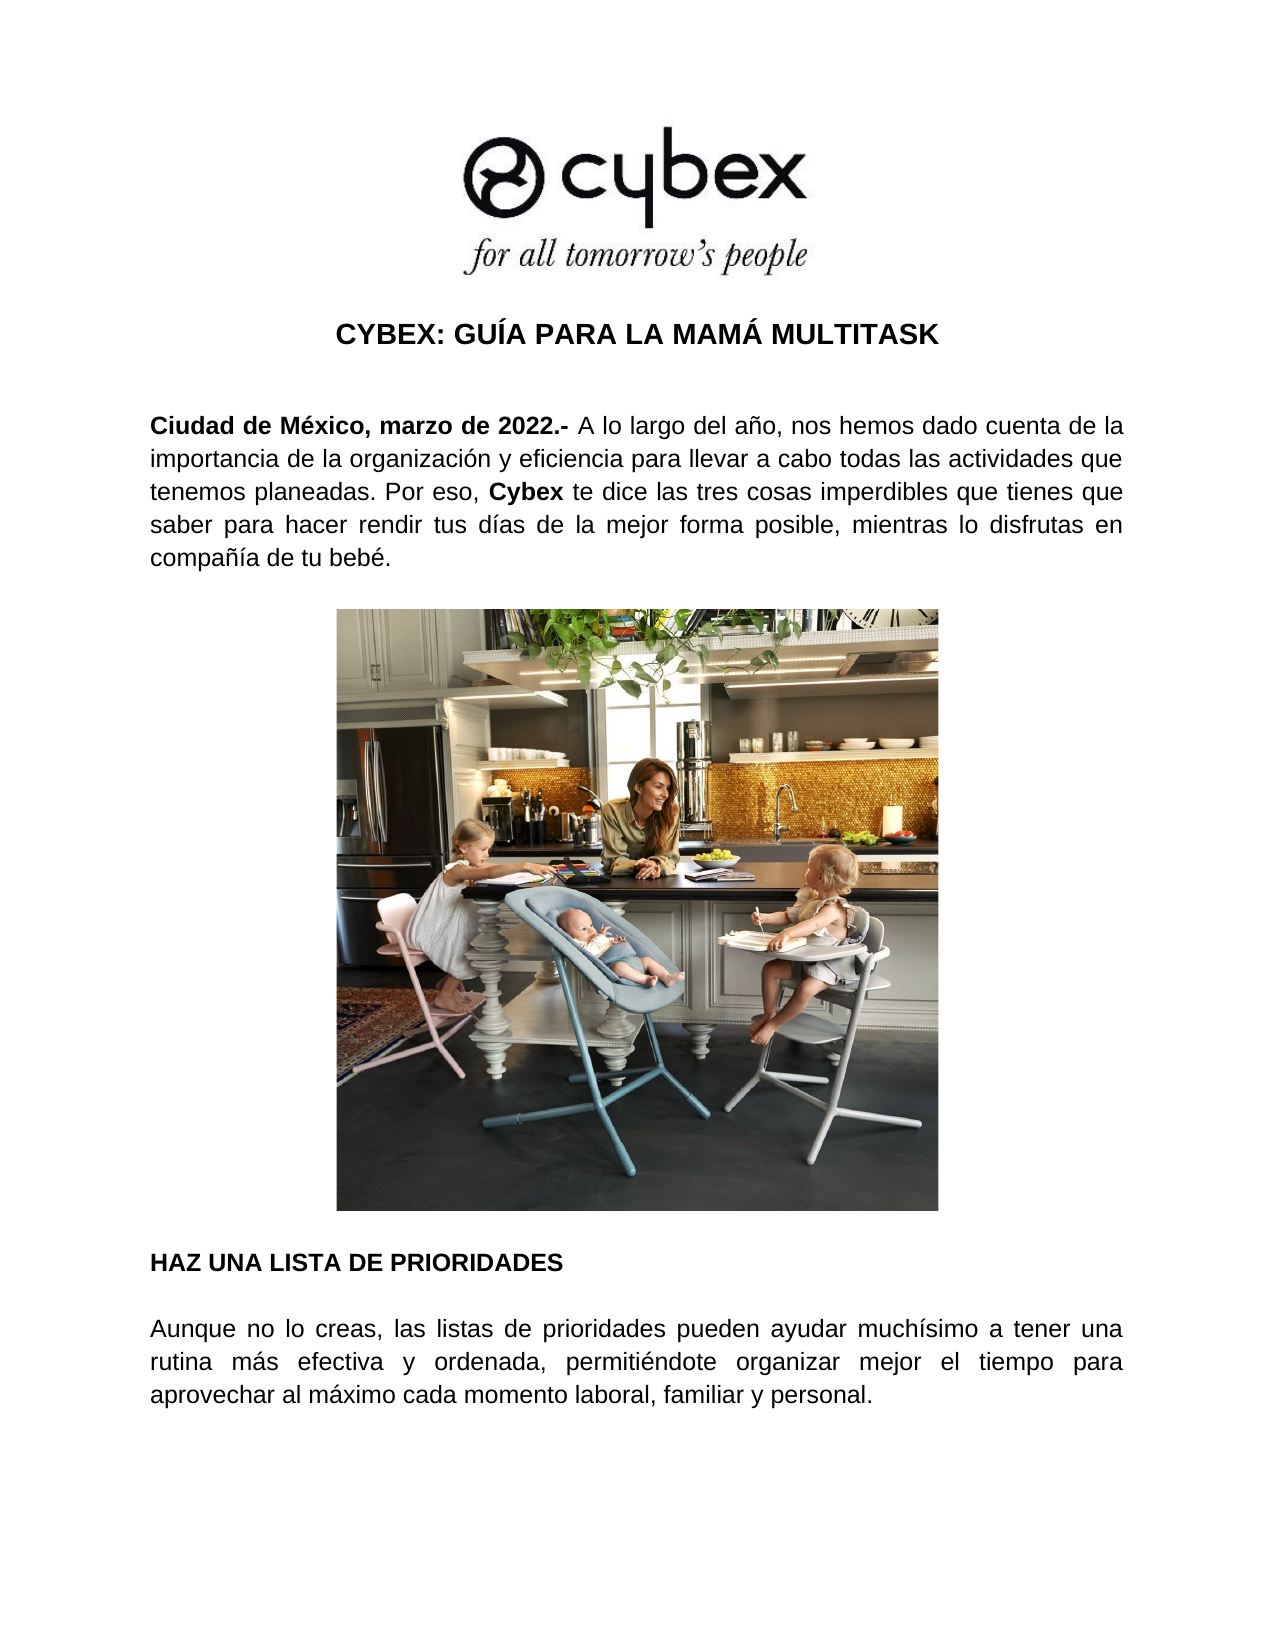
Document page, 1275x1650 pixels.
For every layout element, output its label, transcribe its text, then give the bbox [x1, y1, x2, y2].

picture [416, 75, 859, 317]
text Aunque no lo creas, las listas de prioridades pueden ayudar muchísimo a tener una rutina más efectiva y ordenada, permitiéndote organizar mejor el tiempo para aprovechar al máximo cada momento laboral, familiar y personal. [150, 1314, 1125, 1409]
picture [336, 609, 939, 1211]
text HAZ UNA LISTA DE PRIORIDADES [150, 1248, 1125, 1277]
text Ciudad de México, marzo de 2022.- A lo largo del año, nos hemos dado cuenta de la importancia de la organización y eficiencia para llevar a cabo todas las actividades que tenemos planeadas. Por eso, Cybex te dice las tres cosas imperdibles que tienes que saber para hacer rendir tus días de la mejor forma posible, mientras lo disfrutas en compañía de tu bebé. [150, 411, 1125, 572]
text CYBEX: GUÍA PARA LA MAMÁ MULTITASK [150, 317, 1125, 351]
